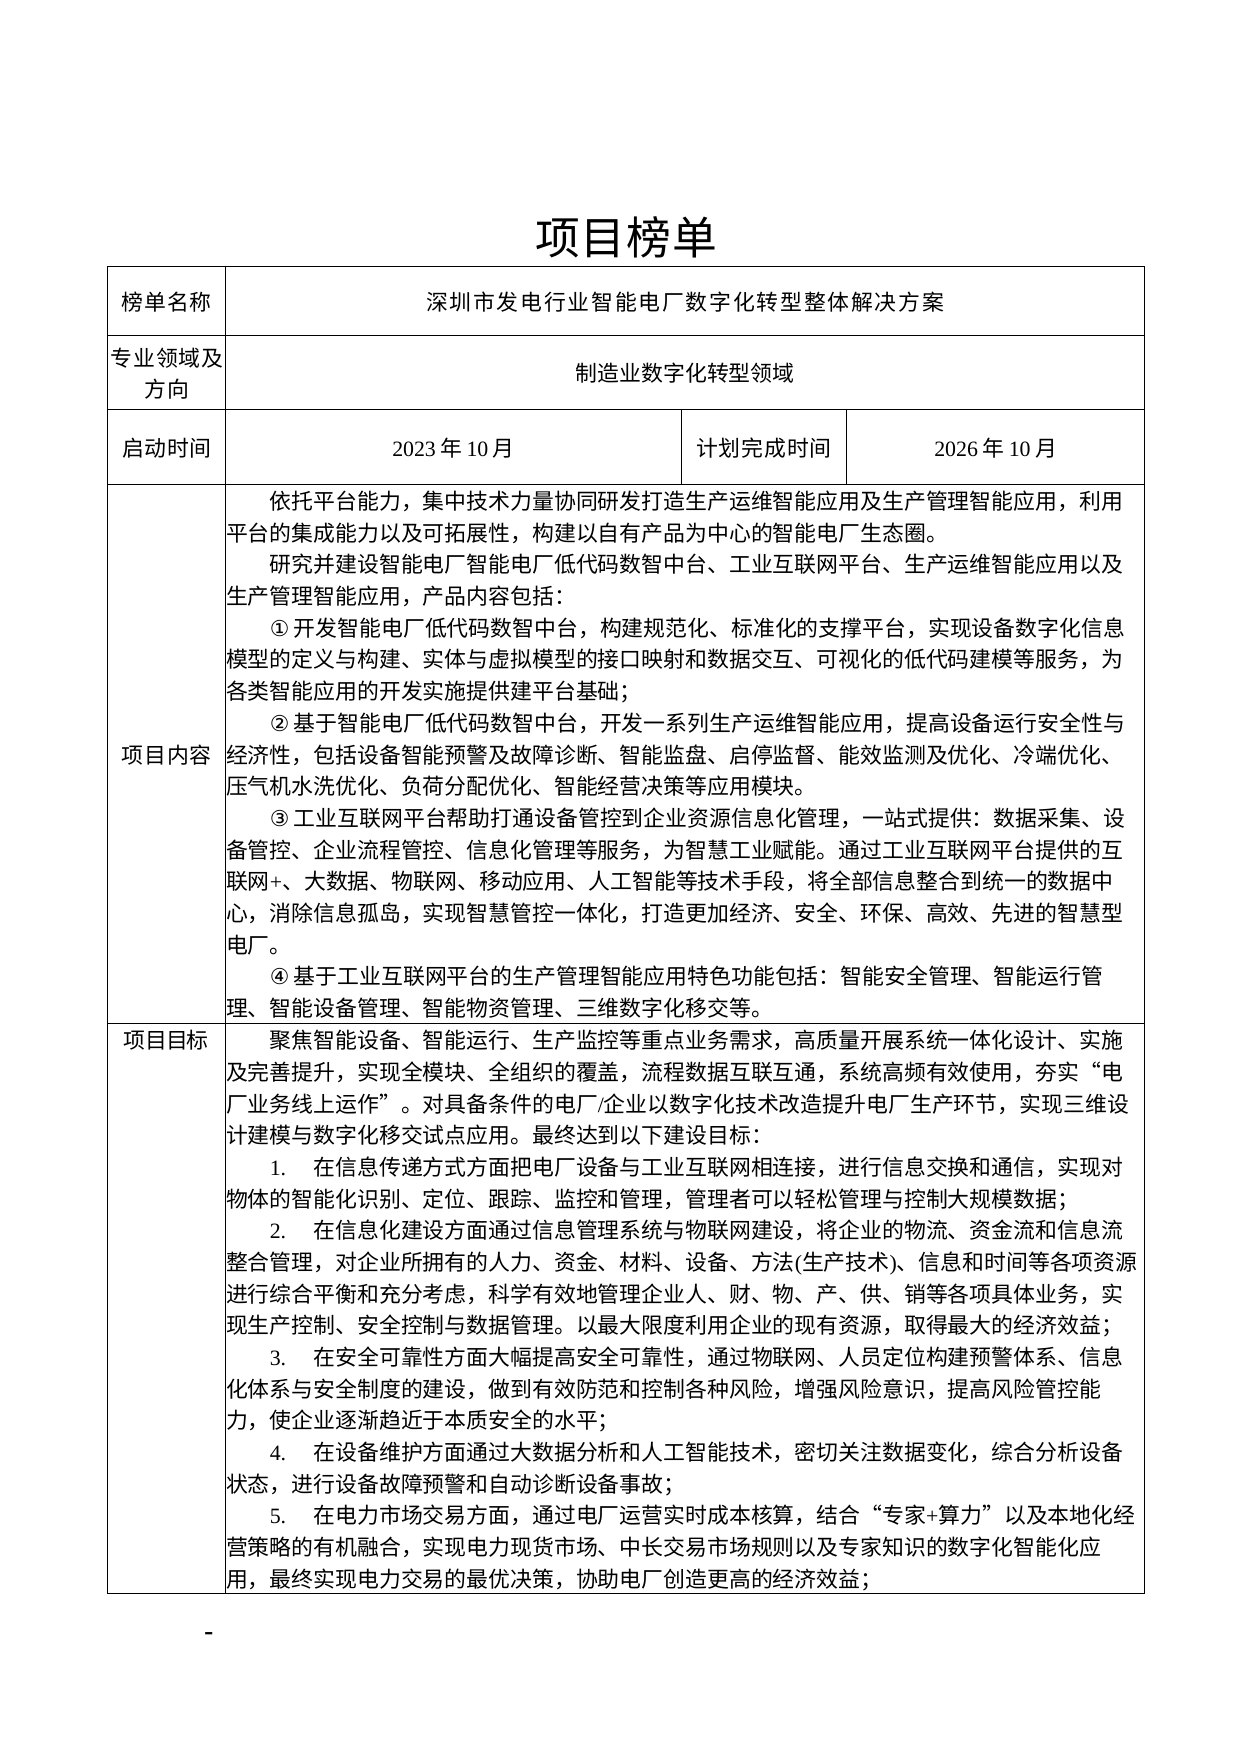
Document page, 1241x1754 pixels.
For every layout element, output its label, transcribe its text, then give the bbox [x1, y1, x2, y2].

text 项目榜单 [107, 207, 1144, 266]
table_cell 项目目标 [108, 1024, 225, 1593]
table_cell 2026年10月 [847, 410, 1144, 483]
table_header 深圳市发电行业智能电厂数字化转型整体解决方案 [226, 267, 1144, 335]
table_cell 项目内容 [108, 485, 225, 1023]
table_cell 计划完成时间 [682, 410, 846, 483]
table_header 榜单名称 [108, 267, 225, 335]
table_cell 依托平台能力，集中技术力量协同研发打造生产运维智能应用及生产管理智能应用，利用平台的集成能力以及可拓展性，构建以自有产品为中心的智能电厂生态圈。 研究并建设智能电厂智能电厂低代码数智中台、工业互联网平台、生产运维智能应用以及生产管理智能应用，产品内容包括： ①开发智能电厂低代码数智中台，构建规范化、标准化的支撑平台，实现设备数字化信息模型的定义与构建、实体与虚拟模型的接口映射和数据交互、可视化的低代码建模等服务，为各类智能应用的开发实施提供建平台基础； ②基于智能电厂低代码数智中台，开发一系列生产运维智能应用，提高设备运行安全性与经济性，包括设备智能预警及故障诊断、智能监盘、启停监督、能效监测及优化、冷端优化、压气机水洗优化、负荷分配优化、智能经营决策等应用模块。 ③工业互联网平台帮助打通设备管控到企业资源信息化管理，一站式提供：数据采集、设备管控、企业流程管控、信息化管理等服务，为智慧工业赋能。通过工业互联网平台提供的互联网+、大数据、物联网、移动应用、人工智能等技术手段，将全部信息整合到统一的数据中心，消除信息孤岛，实现智慧管控一体化，打造更加经济、安全、环保、高效、先进的智慧型电厂。 ④基于工业互联网平台的生产管理智能应用特色功能包括：智能安全管理、智能运行管理、智能设备管理、智能物资管理、三维数字化移交等。 [226, 485, 1144, 1023]
table_cell 制造业数字化转型领域 [226, 336, 1144, 409]
table_cell 专业领域及方向 [108, 336, 225, 409]
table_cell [226, 1024, 1144, 1593]
table_cell 启动时间 [108, 410, 225, 483]
table_cell 2023年10月 [226, 410, 681, 483]
